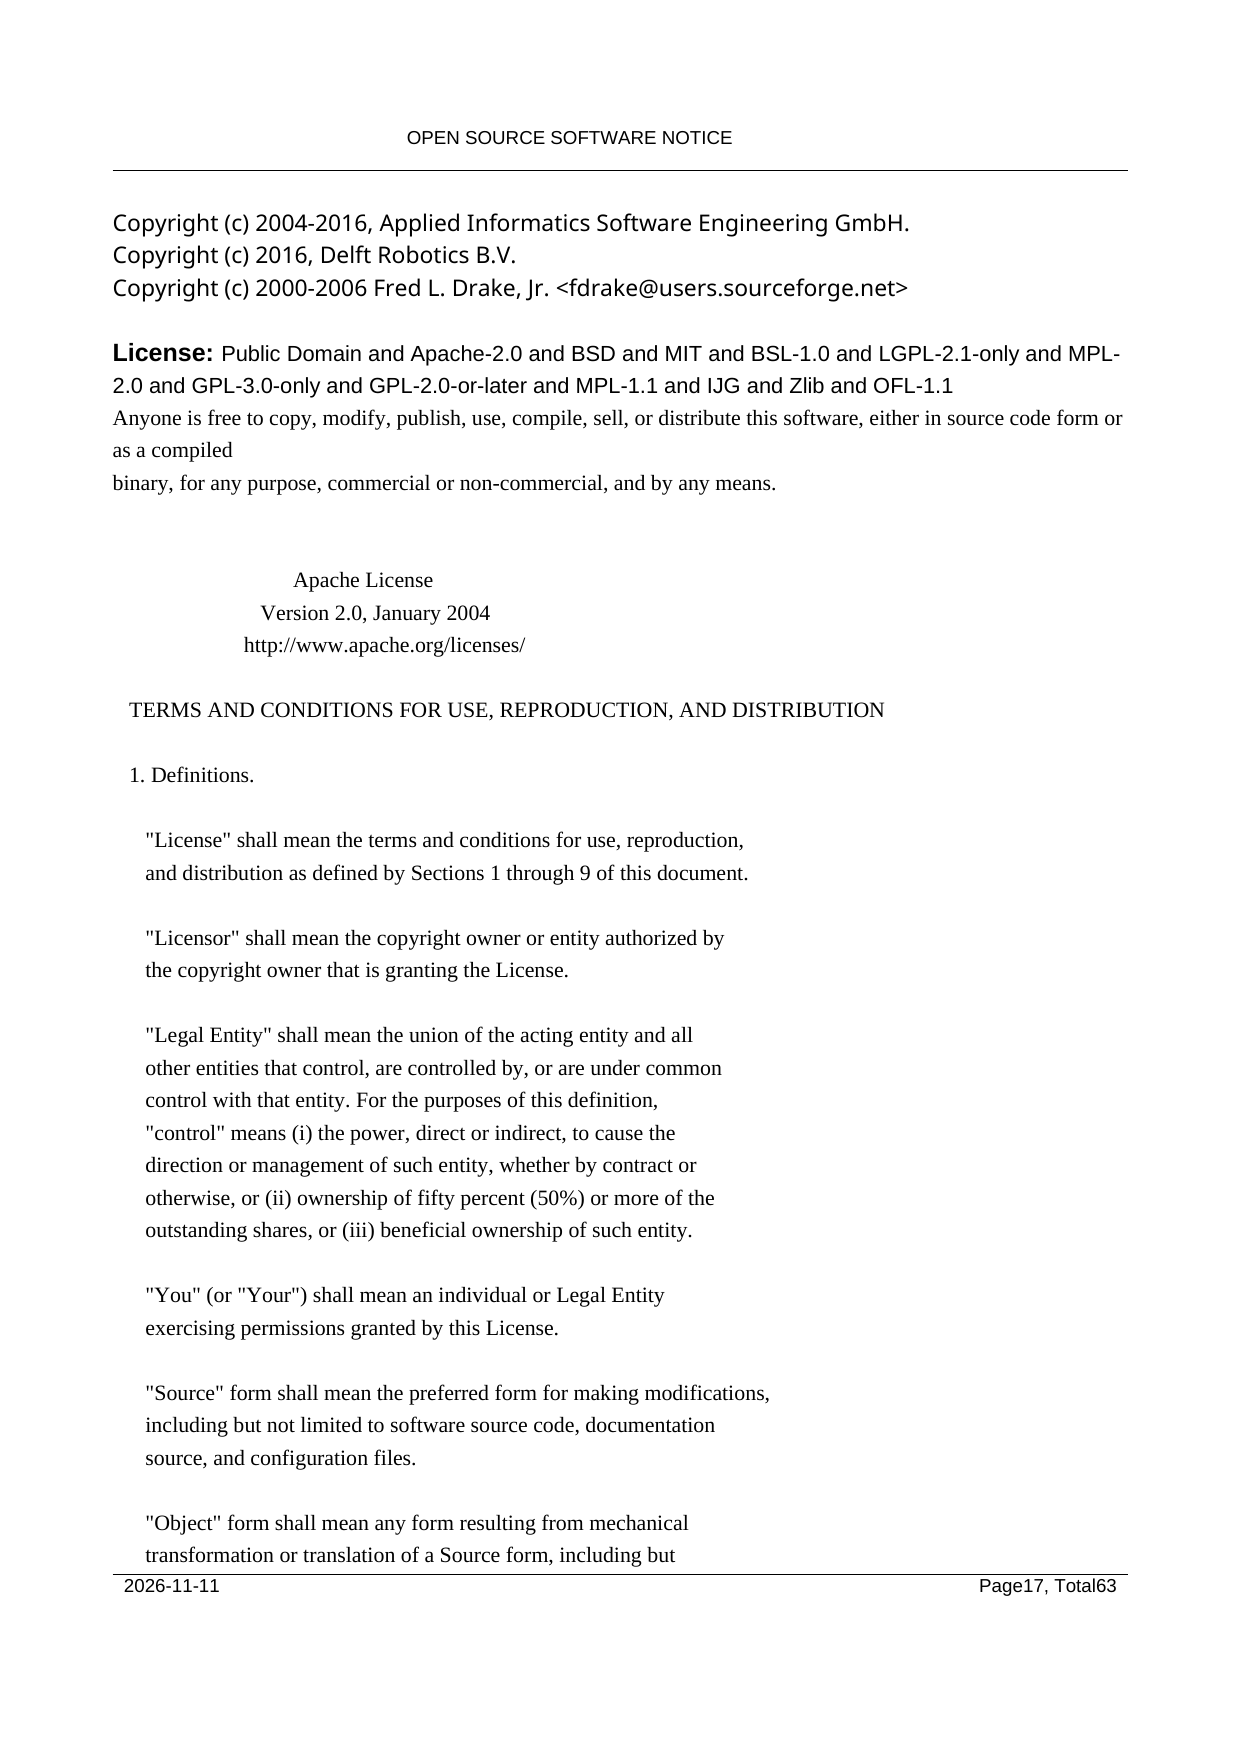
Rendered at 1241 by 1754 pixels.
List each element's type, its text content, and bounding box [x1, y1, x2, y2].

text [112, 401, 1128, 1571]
text License: Public Domain and Apache-2.0 and BSD and MIT and BSL-1.0 and LGPL-2.1-only and MPL-2.0 and GPL-3.0-only and GPL-2.0-or-later and MPL-1.1 and IJG and Zlib and OFL-1.1 [112, 336, 1128, 401]
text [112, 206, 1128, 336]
